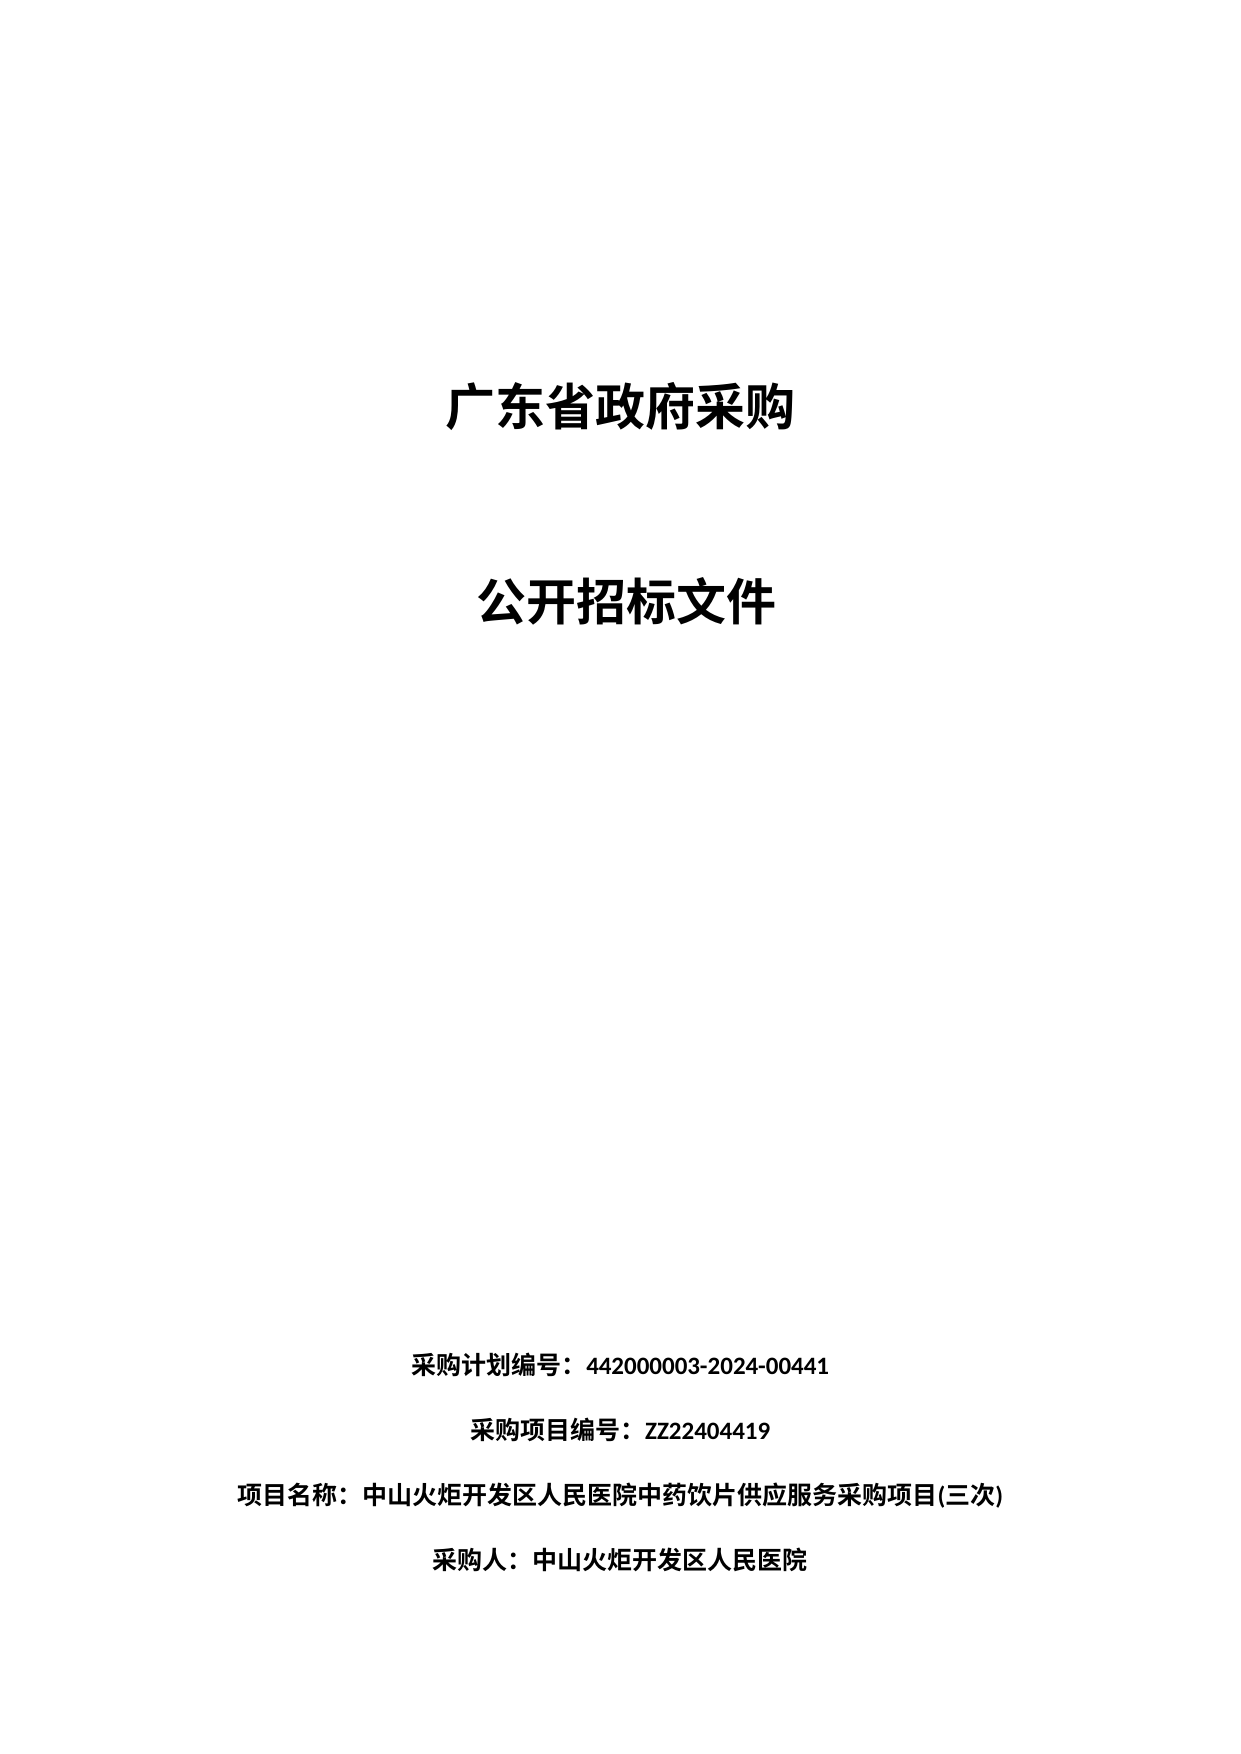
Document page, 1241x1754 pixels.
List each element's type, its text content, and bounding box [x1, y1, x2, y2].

text 项目名称：中山火炬开发区人民医院中药饮片供应服务采购项目(三次) [187, 1462, 1053, 1527]
text 采购项目编号：ZZ22404419 [187, 1397, 1053, 1462]
text 采购人：中山火炬开发区人民医院 [187, 1527, 1053, 1592]
text 公开招标文件 [187, 552, 1053, 1332]
text 采购计划编号：442000003-2024-00441 [187, 1332, 1053, 1397]
text 广东省政府采购 [187, 357, 1053, 454]
